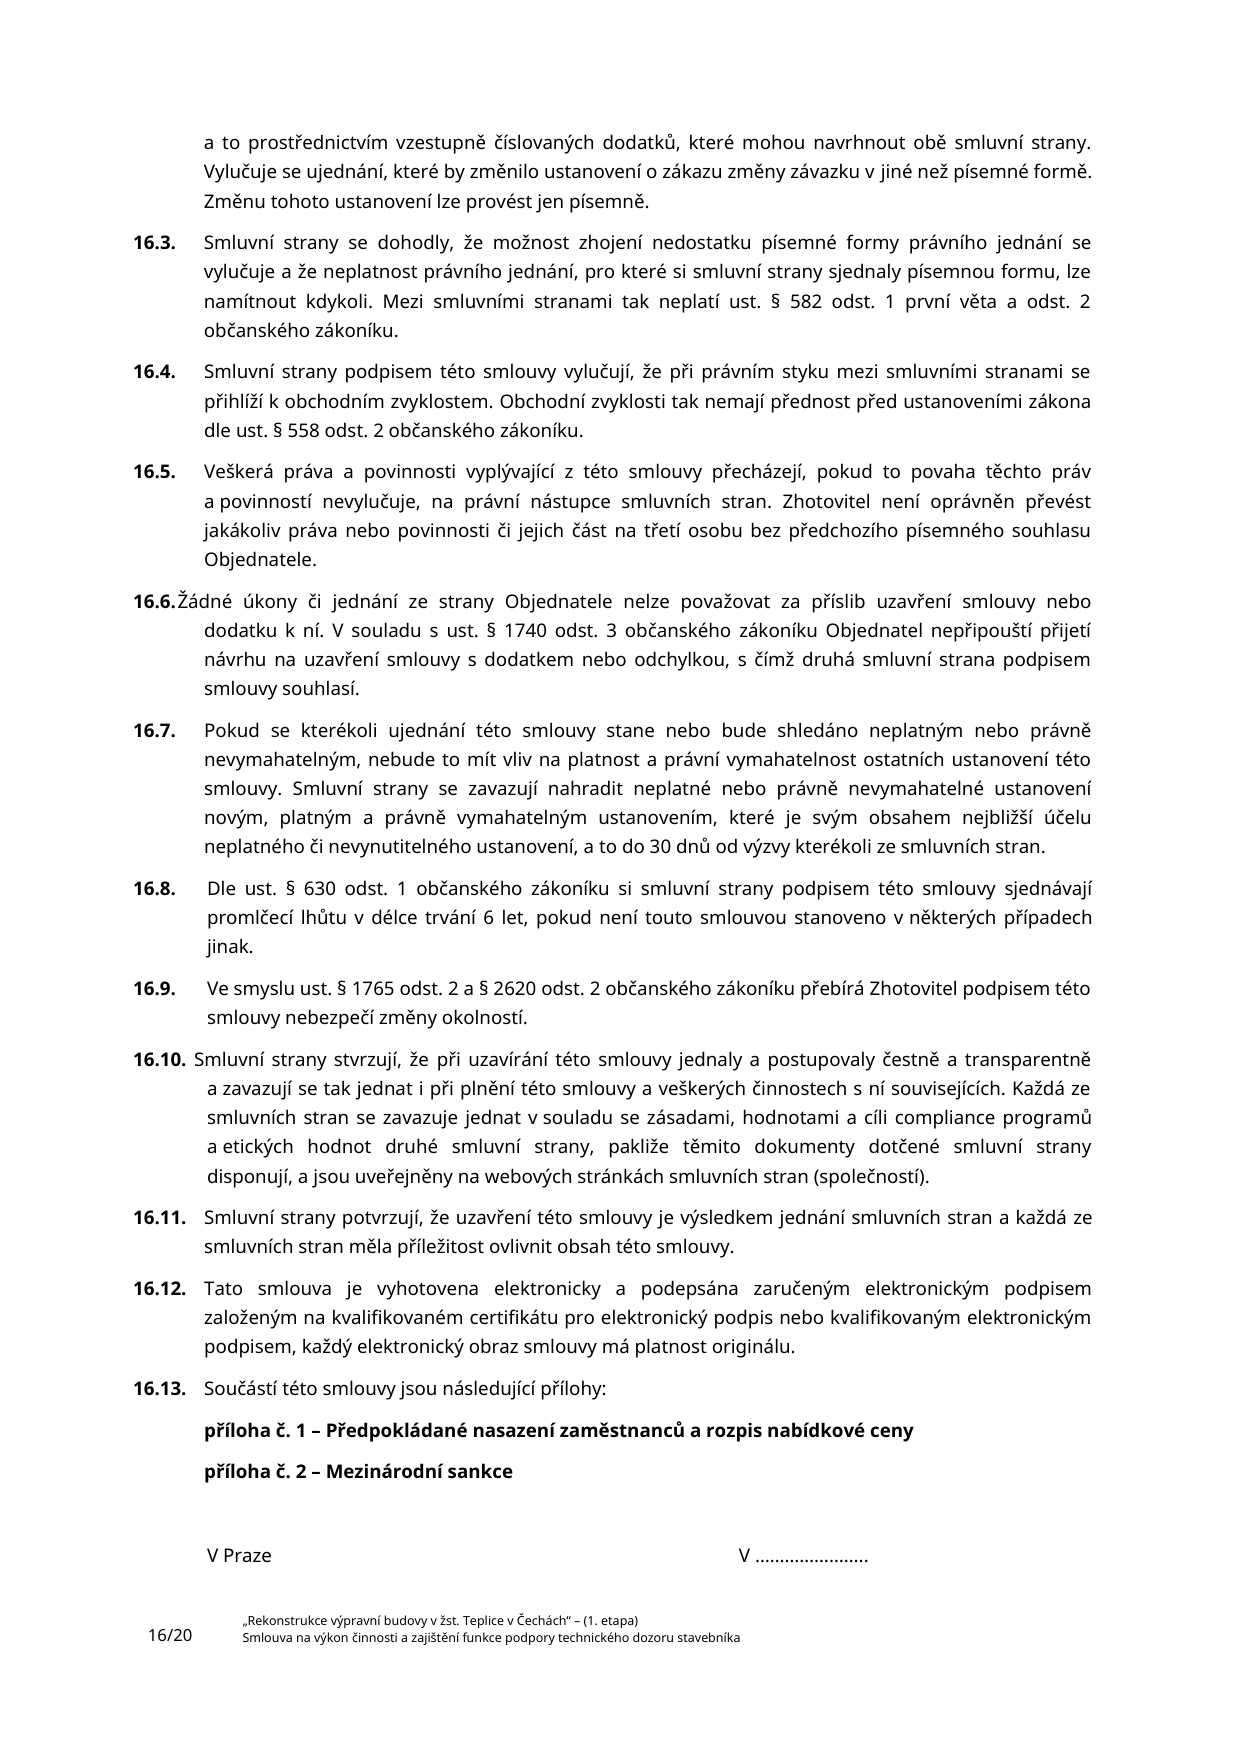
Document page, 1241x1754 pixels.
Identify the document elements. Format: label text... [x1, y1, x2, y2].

text 16.11. Smluvní strany potvrzují, že uzavření této smlouvy je výsledkem jednání smluvních stran a každá ze smluvních stran měla příležitost ovlivnit obsah této smlouvy. [133, 1201, 1092, 1260]
text 16.6. Žádné úkony či jednání ze strany Objednatele nelze považovat za příslib uzavření smlouvy nebo dodatku k ní. V souladu s ust. § 1740 odst. 3 občanského zákoníku Objednatel nepřipouští přijetí návrhu na uzavření smlouvy s dodatkem nebo odchylkou, s čímž druhá smluvní strana podpisem smlouvy souhlasí. [133, 585, 1092, 701]
text 16.4. Smluvní strany podpisem této smlouvy vylučují, že při právním styku mezi smluvními stranami se přihlíží k obchodním zvyklostem. Obchodní zvyklosti tak nemají přednost před ustanoveními zákona dle ust. § 558 odst. 2 občanského zákoníku. [133, 356, 1092, 443]
text 16.3. Smluvní strany se dohodly, že možnost zhojení nedostatku písemné formy právního jednání se vylučuje a že neplatnost právního jednání, pro které si smluvní strany sjednaly písemnou formu, lze namítnout kdykoli. Mezi smluvními stranami tak neplatí ust. § 582 odst. 1 první věta a odst. 2 občanského zákoníku. [133, 226, 1092, 343]
text 16.13. Součástí této smlouvy jsou následující přílohy: [133, 1372, 1092, 1401]
text 16.8. Dle ust. § 630 odst. 1 občanského zákoníku si smluvní strany podpisem této smlouvy sjednávají promlčecí lhůtu v délce trvání 6 let, pokud není touto smlouvou stanoveno v některých případech jinak. [133, 872, 1092, 960]
text příloha č. 2 – Mezinárodní sankce [148, 1456, 1092, 1485]
text 16.7. Pokud se kterékoli ujednání této smlouvy stane nebo bude shledáno neplatným nebo právně nevymahatelným, nebude to mít vliv na platnost a právní vymahatelnost ostatních ustanovení této smlouvy. Smluvní strany se zavazují nahradit neplatné nebo právně nevymahatelné ustanovení novým, platným a právně vymahatelným ustanovením, které je svým obsahem nejbližší účelu neplatného či nevynutitelného ustanovení, a to do 30 dnů od výzvy kterékoli ze smluvních stran. [133, 714, 1092, 860]
text 16.10. Smluvní strany stvrzují, že při uzavírání této smlouvy jednaly a postupovaly čestně a transparentně a zavazují se tak jednat i při plnění této smlouvy a veškerých činnostech s ní souvisejících. Každá ze smluvních stran se zavazuje jednat v souladu se zásadami, hodnotami a cíli compliance programů a etických hodnot druhé smluvní strany, pakliže těmito dokumenty dotčené smluvní strany disponují, a jsou uveřejněny na webových stránkách smluvních stran (společností). [133, 1043, 1092, 1189]
text příloha č. 1 – Předpokládané nasazení zaměstnanců a rozpis nabídkové ceny [148, 1414, 1092, 1443]
text 16.9. Ve smyslu ust. § 1765 odst. 2 a § 2620 odst. 2 občanského zákoníku přebírá Zhotovitel podpisem této smlouvy nebezpečí změny okolností. [133, 972, 1092, 1031]
text 16.5. Veškerá práva a povinnosti vyplývající z této smlouvy přecházejí, pokud to povaha těchto práv a povinností nevylučuje, na právní nástupce smluvních stran. Zhotovitel není oprávněn převést jakákoliv práva nebo povinnosti či jejich část na třetí osobu bez předchozího písemného souhlasu Objednatele. [133, 456, 1092, 572]
text V Praze V ………………….. [207, 1539, 1092, 1568]
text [133, 126, 1092, 214]
text 16.12. Tato smlouva je vyhotovena elektronicky a podepsána zaručeným elektronickým podpisem založeným na kvalifikovaném certifikátu pro elektronický podpis nebo kvalifikovaným elektronickým podpisem, každý elektronický obraz smlouvy má platnost originálu. [133, 1272, 1092, 1360]
